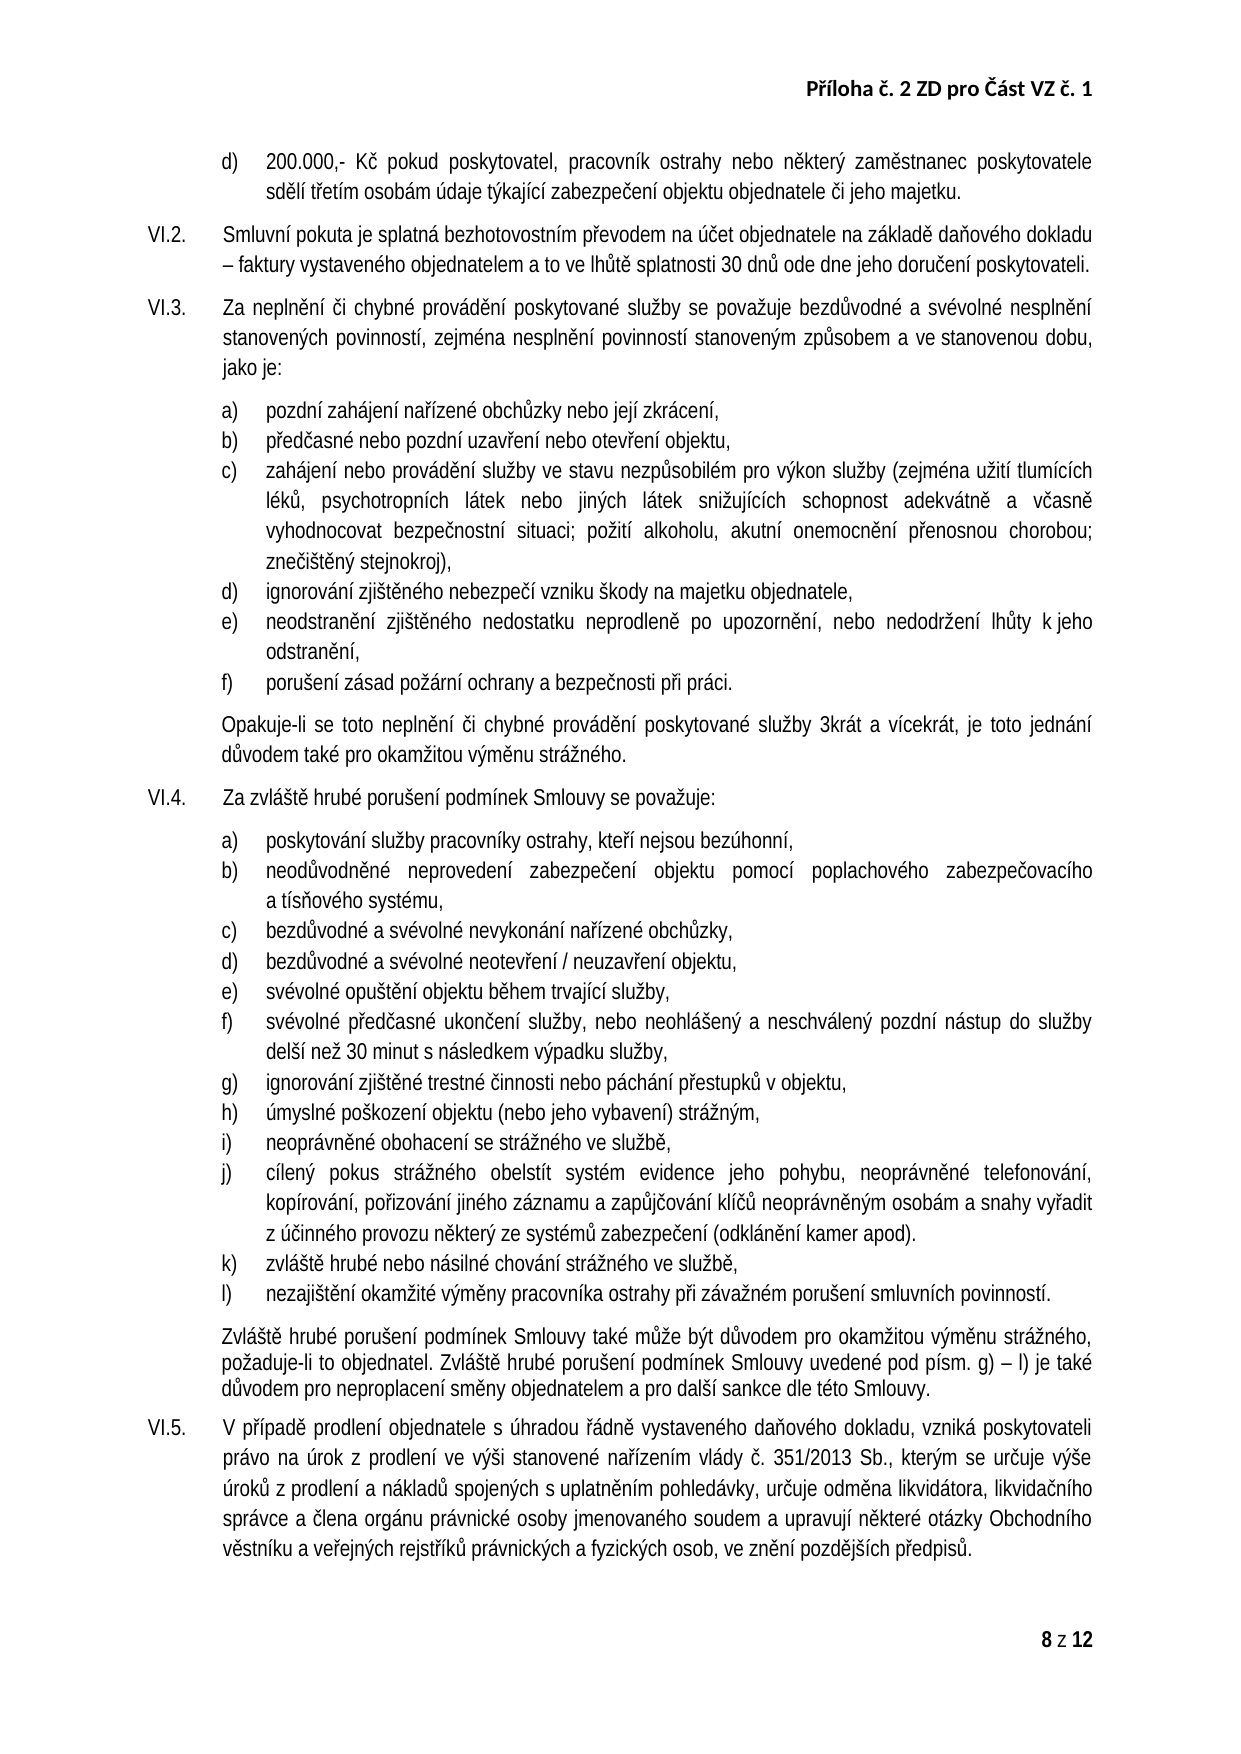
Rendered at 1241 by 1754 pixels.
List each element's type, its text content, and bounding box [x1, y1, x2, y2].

list Smluvní pokuta je splatná bezhotovostním převodem na účet objednatele na základě daňového dokladu – faktury vystaveného objednatelem a to ve lhůtě splatnosti 30 dnů ode dne jeho doručení poskytovateli. [148, 221, 1093, 277]
list předčasné nebo pozdní uzavření nebo otevření objektu, [221, 427, 1093, 453]
list zvláště hrubé nebo násilné chování strážného ve službě, [221, 1250, 1093, 1276]
list svévolné opuštění objektu během trvající služby, [221, 978, 1093, 1004]
list ignorování zjištěné trestné činnosti nebo páchání přestupků v objektu, [221, 1068, 1093, 1095]
list V případě prodlení objednatele s úhradou řádně vystaveného daňového dokladu, vzniká poskytovateli právo na úrok z prodlení ve výši stanovené nařízením vlády č. 351/2013 Sb., kterým se určuje výše úroků z prodlení a nákladů spojených s uplatněním pohledávky, určuje odměna likvidátora, likvidačního správce a člena orgánu právnické osoby jmenovaného soudem a upravují některé otázky Obchodního věstníku a veřejných rejstříků právnických a fyzických osob, ve znění pozdějších předpisů. [148, 1414, 1093, 1561]
list bezdůvodné a svévolné nevykonání nařízené obchůzky, [221, 917, 1093, 944]
list nezajištění okamžité výměny pracovníka ostrahy při závažném porušení smluvních povinností. [221, 1280, 1093, 1306]
list úmyslné poškození objektu (nebo jeho vybavení) strážným, [221, 1099, 1093, 1125]
list bezdůvodné a svévolné neotevření / neuzavření objektu, [221, 948, 1093, 974]
list zahájení nebo provádění služby ve stavu nezpůsobilém pro výkon služby (zejména užití tlumících léků, psychotropních látek nebo jiných látek snižujících schopnost adekvátně a včasně vyhodnocovat bezpečnostní situaci; požití alkoholu, akutní onemocnění přenosnou chorobou; znečištěný stejnokroj), [221, 457, 1093, 574]
list 200.000,- Kč pokud poskytovatel, pracovník ostrahy nebo některý zaměstnanec poskytovatele sdělí třetím osobám údaje týkající zabezpečení objektu objednatele či jeho majetku. [221, 148, 1093, 204]
list pozdní zahájení nařízené obchůzky nebo její zkrácení, [221, 397, 1093, 423]
list Za zvláště hrubé porušení podmínek Smlouvy se považuje: [148, 784, 1093, 810]
list Opakuje-li se toto neplnění či chybné provádění poskytované služby 3krát a vícekrát, je toto jednání důvodem také pro okamžitou výměnu strážného. [221, 711, 1093, 768]
list porušení zásad požární ochrany a bezpečnosti při práci. [221, 668, 1093, 695]
list neodůvodněné neprovedení zabezpečení objektu pomocí poplachového zabezpečovacího a tísňového systému, [221, 857, 1093, 913]
list svévolné předčasné ukončení služby, nebo neohlášený a neschválený pozdní nástup do služby delší než 30 minut s následkem výpadku služby, [221, 1008, 1093, 1064]
list ignorování zjištěného nebezpečí vzniku škody na majetku objednatele, [221, 578, 1093, 604]
list poskytování služby pracovníky ostrahy, kteří nejsou bezúhonní, [221, 827, 1093, 853]
list Za neplnění či chybné provádění poskytované služby se považuje bezdůvodné a svévolné nesplnění stanovených povinností, zejména nesplnění povinností stanoveným způsobem a ve stanovenou dobu, jako je: [148, 293, 1093, 380]
list cílený pokus strážného obelstít systém evidence jeho pohybu, neoprávněné telefonování, kopírování, pořizování jiného záznamu a zapůjčování klíčů neoprávněným osobám a snahy vyřadit z účinného provozu některý ze systémů zabezpečení (odklánění kamer apod). [221, 1159, 1093, 1246]
list neoprávněné obohacení se strážného ve službě, [221, 1129, 1093, 1155]
list neodstranění zjištěného nedostatku neprodleně po upozornění, nebo nedodržení lhůty k jeho odstranění, [221, 608, 1093, 664]
text Zvláště hrubé porušení podmínek Smlouvy také může být důvodem pro okamžitou výměnu strážného, požaduje-li to objednatel. Zvláště hrubé porušení podmínek Smlouvy uvedené pod písm. g) – l) je také důvodem pro neproplacení směny objednatelem a pro další sankce dle této Smlouvy. [221, 1323, 1093, 1402]
